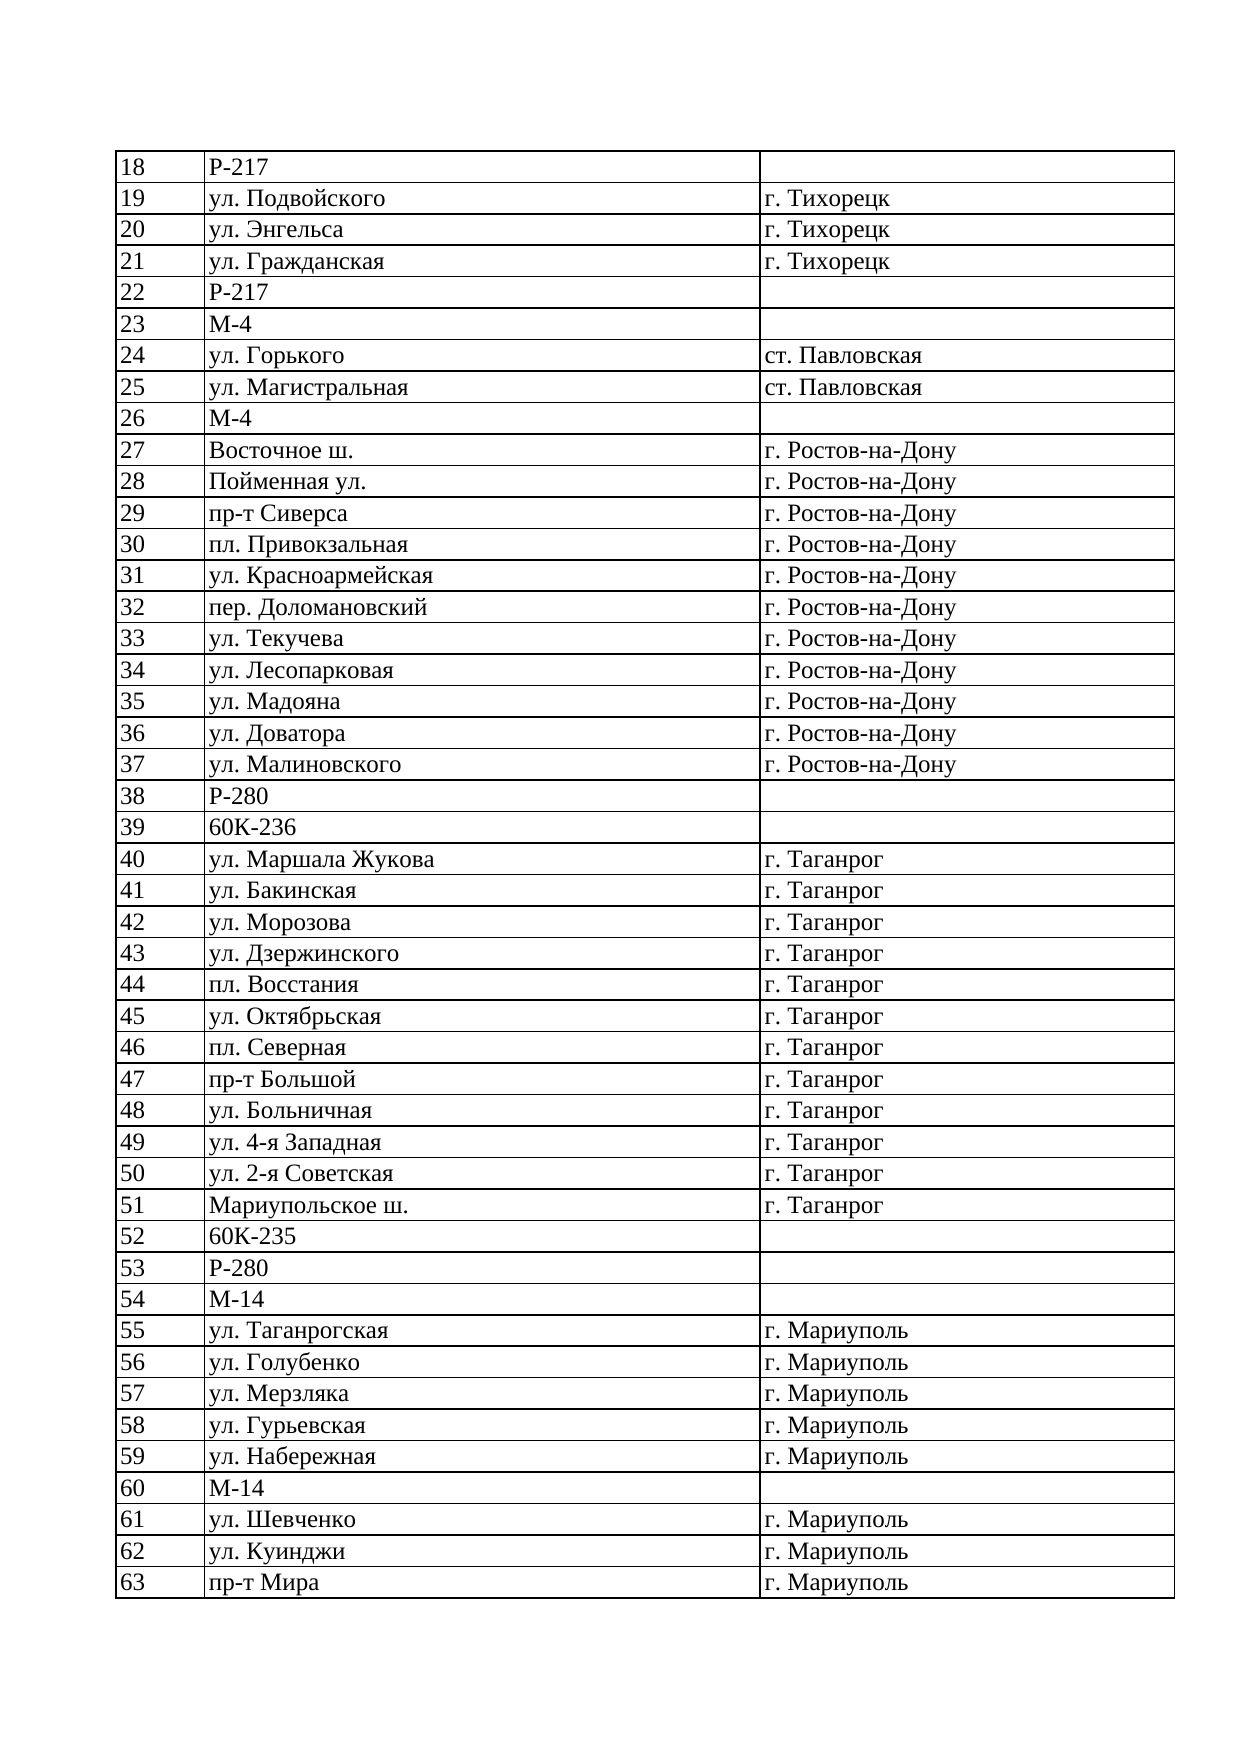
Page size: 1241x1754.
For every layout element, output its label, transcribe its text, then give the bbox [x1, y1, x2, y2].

table_cell пр-т Большой [205, 1064, 759, 1094]
table_cell ул. Лесопарковая [205, 655, 759, 685]
table_cell [761, 403, 1174, 433]
table_cell Мариупольское ш. [205, 1190, 759, 1219]
table_cell ул. Мадояна [205, 686, 759, 716]
table_cell 41 [117, 875, 204, 905]
table_cell [761, 1253, 1174, 1282]
table_cell 34 [117, 655, 204, 685]
table_cell М-14 [205, 1473, 759, 1503]
table_cell ул. Набережная [205, 1441, 759, 1471]
table_cell 61 [117, 1504, 204, 1534]
table_cell ул. Энгельса [205, 215, 759, 244]
table_cell 37 [117, 749, 204, 779]
table_cell ул. Октябрьская [205, 1001, 759, 1031]
table_cell 58 [117, 1410, 204, 1440]
table_cell г. Тихорецк [761, 183, 1174, 213]
table_cell 46 [117, 1032, 204, 1062]
table_cell ул. Таганрогская [205, 1316, 759, 1345]
table_cell г. Таганрог [761, 1001, 1174, 1031]
table_cell г. Мариуполь [761, 1316, 1174, 1345]
table_cell ст. Павловская [761, 340, 1174, 370]
table_cell [761, 309, 1174, 339]
table_cell г. Мариуполь [761, 1347, 1174, 1377]
table_cell г. Ростов-на-Дону [761, 623, 1174, 653]
table_cell г. Таганрог [761, 938, 1174, 968]
table_cell 23 [117, 309, 204, 339]
table_cell г. Мариуполь [761, 1378, 1174, 1408]
table_cell [761, 1284, 1174, 1314]
table_cell М-4 [205, 403, 759, 433]
table_cell г. Тихорецк [761, 246, 1174, 276]
table_cell [761, 1221, 1174, 1251]
table_cell 36 [117, 718, 204, 748]
table_cell 21 [117, 246, 204, 276]
table_cell г. Ростов-на-Дону [761, 718, 1174, 748]
table_cell 60К-235 [205, 1221, 759, 1251]
table_cell 30 [117, 529, 204, 559]
table_cell г. Ростов-на-Дону [761, 466, 1174, 496]
table_cell 42 [117, 907, 204, 936]
table_cell 62 [117, 1536, 204, 1566]
table_cell [761, 152, 1174, 181]
table_cell Р-217 [205, 152, 759, 181]
table_cell г. Таганрог [761, 1190, 1174, 1219]
table_cell 25 [117, 372, 204, 402]
table_cell ул. Доватора [205, 718, 759, 748]
table_cell 48 [117, 1095, 204, 1125]
table_cell 27 [117, 435, 204, 464]
table_cell ул. Шевченко [205, 1504, 759, 1534]
table_cell ст. Павловская [761, 372, 1174, 402]
table_cell 18 [117, 152, 204, 181]
table_cell 19 [117, 183, 204, 213]
table_cell 20 [117, 215, 204, 244]
table_cell [761, 1473, 1174, 1503]
table_cell 60К-236 [205, 812, 759, 842]
table_cell г. Ростов-на-Дону [761, 529, 1174, 559]
table_cell 57 [117, 1378, 204, 1408]
table_cell 32 [117, 592, 204, 622]
table_cell г. Таганрог [761, 844, 1174, 873]
table_cell г. Таганрог [761, 1095, 1174, 1125]
table_cell г. Мариуполь [761, 1504, 1174, 1534]
table_cell г. Ростов-на-Дону [761, 655, 1174, 685]
table_cell [761, 781, 1174, 811]
table_cell г. Мариуполь [761, 1567, 1174, 1597]
table_cell ул. Магистральная [205, 372, 759, 402]
table_cell 22 [117, 277, 204, 307]
table_cell [761, 277, 1174, 307]
table_cell ул. Бакинская [205, 875, 759, 905]
table_cell Р-280 [205, 1253, 759, 1282]
table_cell 47 [117, 1064, 204, 1094]
table_cell г. Ростов-на-Дону [761, 498, 1174, 527]
table_cell 56 [117, 1347, 204, 1377]
table_cell ул. Мерзляка [205, 1378, 759, 1408]
table_cell 49 [117, 1127, 204, 1157]
table_cell г. Тихорецк [761, 215, 1174, 244]
table_cell г. Таганрог [761, 970, 1174, 999]
table_cell 24 [117, 340, 204, 370]
table_cell г. Ростов-на-Дону [761, 749, 1174, 779]
table_cell г. Таганрог [761, 907, 1174, 936]
table_cell г. Таганрог [761, 1158, 1174, 1188]
table_cell 63 [117, 1567, 204, 1597]
table_cell ул. Красноармейская [205, 561, 759, 590]
table_cell г. Ростов-на-Дону [761, 561, 1174, 590]
table_cell 26 [117, 403, 204, 433]
table_cell ул. Гражданская [205, 246, 759, 276]
table_cell г. Таганрог [761, 1127, 1174, 1157]
table_cell 33 [117, 623, 204, 653]
table_cell пл. Восстания [205, 970, 759, 999]
table_cell 55 [117, 1316, 204, 1345]
table_cell г. Ростов-на-Дону [761, 435, 1174, 464]
table_cell г. Таганрог [761, 1064, 1174, 1094]
table_cell 39 [117, 812, 204, 842]
table_cell ул. Малиновского [205, 749, 759, 779]
table_cell ул. 4-я Западная [205, 1127, 759, 1157]
table_cell г. Таганрог [761, 875, 1174, 905]
table_cell ул. Гурьевская [205, 1410, 759, 1440]
table_cell 51 [117, 1190, 204, 1219]
table_cell 31 [117, 561, 204, 590]
table_cell 53 [117, 1253, 204, 1282]
table_cell г. Ростов-на-Дону [761, 592, 1174, 622]
table_cell ул. Голубенко [205, 1347, 759, 1377]
table_cell пл. Северная [205, 1032, 759, 1062]
table_cell 43 [117, 938, 204, 968]
table_cell Р-280 [205, 781, 759, 811]
table_cell г. Таганрог [761, 1032, 1174, 1062]
table_cell [761, 812, 1174, 842]
table_cell Р-217 [205, 277, 759, 307]
table_cell 40 [117, 844, 204, 873]
table_cell ул. Текучева [205, 623, 759, 653]
table_cell г. Мариуполь [761, 1410, 1174, 1440]
table_cell ул. Куинджи [205, 1536, 759, 1566]
table_cell пр-т Мира [205, 1567, 759, 1597]
table_cell пл. Привокзальная [205, 529, 759, 559]
table_cell 59 [117, 1441, 204, 1471]
table_cell г. Мариуполь [761, 1536, 1174, 1566]
table_cell Пойменная ул. [205, 466, 759, 496]
table_cell Восточное ш. [205, 435, 759, 464]
table_cell г. Мариуполь [761, 1441, 1174, 1471]
table_cell ул. Подвойского [205, 183, 759, 213]
table_cell г. Ростов-на-Дону [761, 686, 1174, 716]
table_cell ул. Маршала Жукова [205, 844, 759, 873]
table_cell 50 [117, 1158, 204, 1188]
table_cell 54 [117, 1284, 204, 1314]
table_cell 45 [117, 1001, 204, 1031]
table_cell пер. Доломановский [205, 592, 759, 622]
table_cell 35 [117, 686, 204, 716]
table_cell 28 [117, 466, 204, 496]
table_cell ул. 2-я Советская [205, 1158, 759, 1188]
table_cell М-4 [205, 309, 759, 339]
table_cell 52 [117, 1221, 204, 1251]
table_cell ул. Дзержинского [205, 938, 759, 968]
table_cell ул. Горького [205, 340, 759, 370]
table_cell 38 [117, 781, 204, 811]
table_cell ул. Больничная [205, 1095, 759, 1125]
table_cell 44 [117, 970, 204, 999]
table_cell 29 [117, 498, 204, 527]
table_cell ул. Морозова [205, 907, 759, 936]
table_cell 60 [117, 1473, 204, 1503]
table_cell М-14 [205, 1284, 759, 1314]
table_cell пр-т Сиверса [205, 498, 759, 527]
